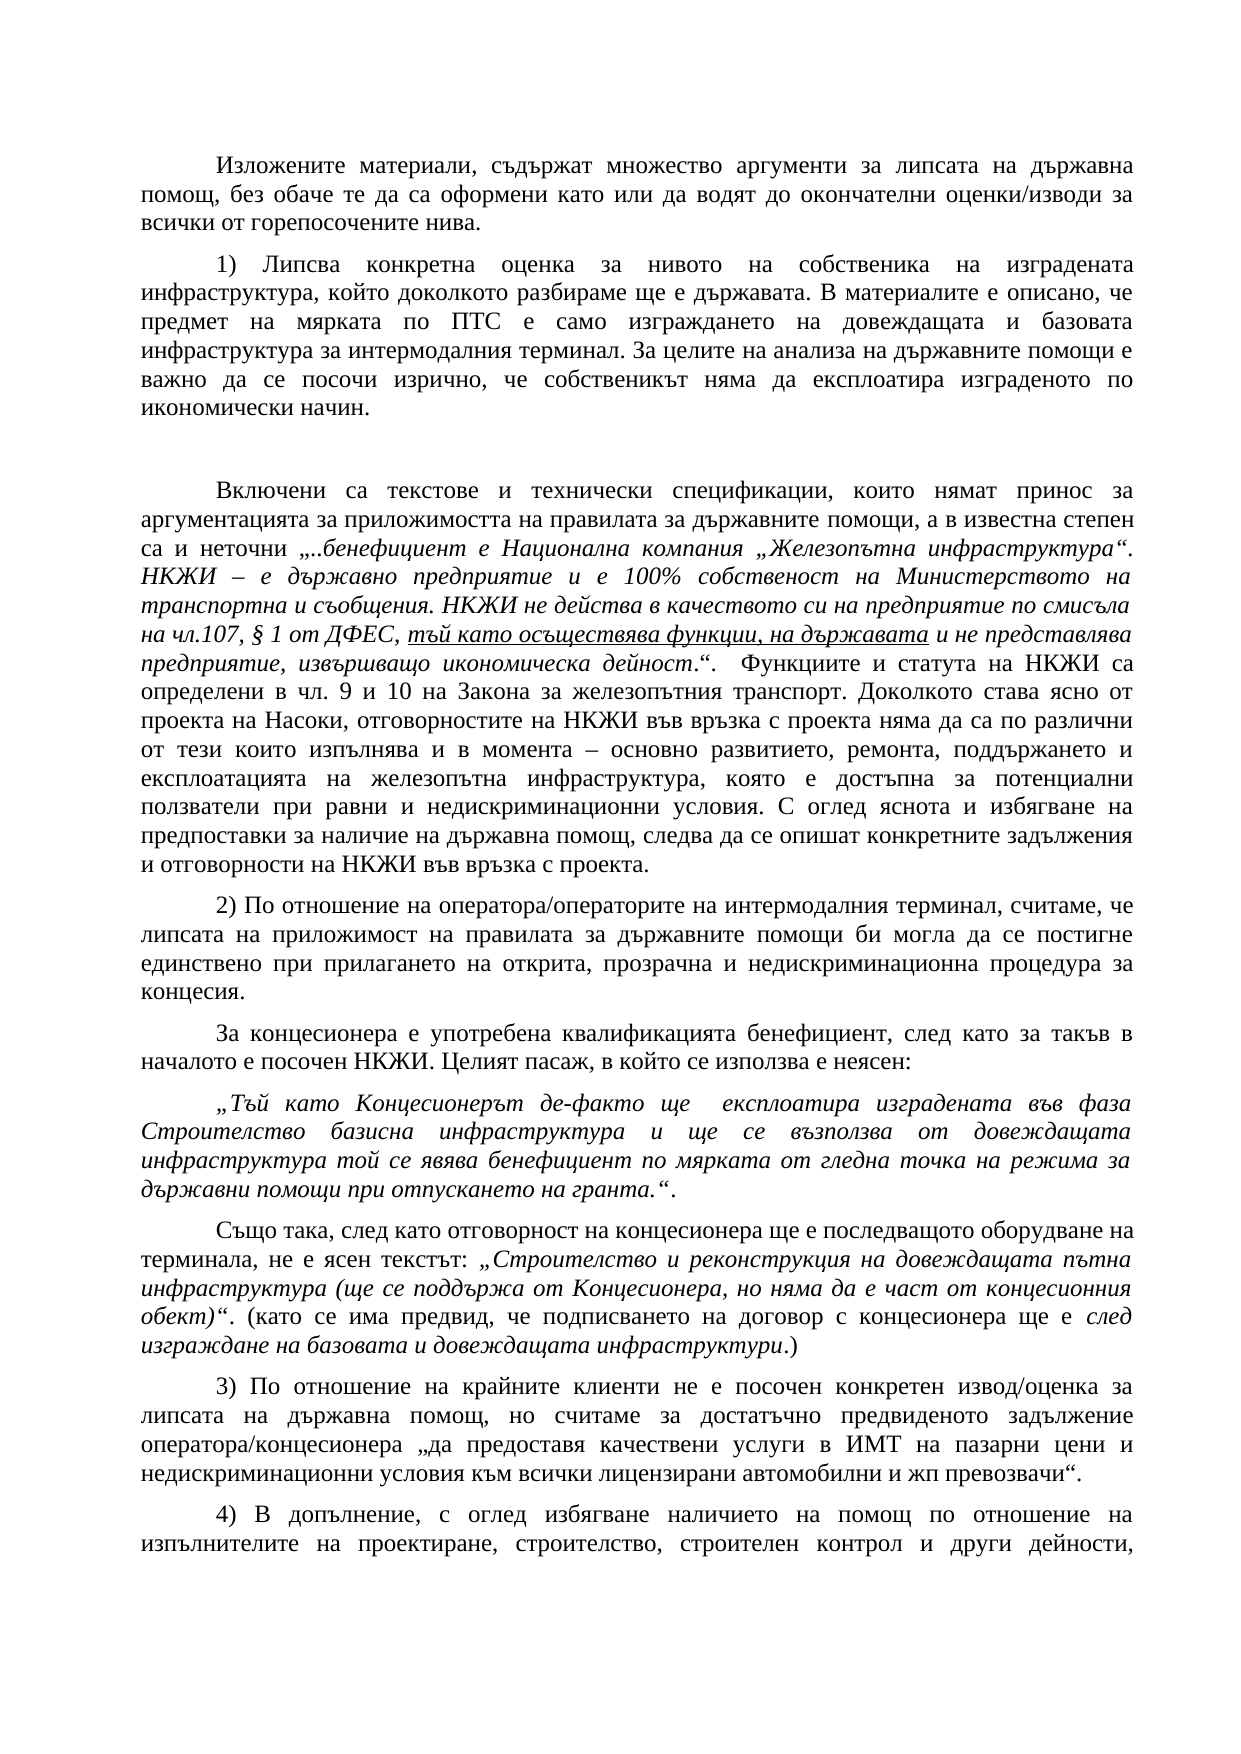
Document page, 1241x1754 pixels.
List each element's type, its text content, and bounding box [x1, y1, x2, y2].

text За концесионера е употребена квалификацията бенефициент, след като за такъв в началото е посочен НКЖИ. Целият пасаж, в който се използва е неясен: [141, 1018, 1134, 1075]
text 3) По отношение на крайните клиенти не е посочен конкретен извод/оценка за липсата на държавна помощ, но считаме за достатъчно предвиденото задължение оператора/концесионера „да предоставя качествени услуги в ИМТ на пазарни цени и недискриминационни условия към всички лицензирани автомобилни и жп превозвачи“. [141, 1371, 1134, 1486]
text Също така, след като отговорност на концесионера ще е последващото оборудване на терминала, не е ясен текстът: „Строителство и реконструкция на довеждащата пътна инфраструктура (ще се поддържа от Концесионера, но няма да е част от концесионния обект)“. (като се има предвид, че подписването на договор с концесионера ще е след изграждане на базовата и довеждащата инфраструктури.) [141, 1215, 1134, 1359]
text „Тъй като Концесионерът де-факто ще експлоатира изградената във фаза Строителство базисна инфраструктура и ще се възползва от довеждащата инфраструктура той се явява бенефициент по мярката от гледна точка на режима за държавни помощи при отпускането на гранта.“. [141, 1088, 1134, 1203]
text Включени са текстове и технически спецификации, които нямат принос за аргументацията за приложимостта на правилата за държавните помощи, а в известна степен са и неточни „..бенефициент е Национална компания „Железопътна инфраструктура“. НКЖИ – е държавно предприятие и е 100% собственост на Министерството на транспортна и съобщения. НКЖИ не действа в качеството си на предприятие по смисъла на чл.107, § 1 от ДФЕС, тъй като осъществява функции, на държавата и не представлява предприятие, извършващо икономическа дейност.“. Функциите и статута на НКЖИ са определени в чл. 9 и 10 на Закона за железопътния транспорт. Доколкото става ясно от проекта на Насоки, отговорностите на НКЖИ във връзка с проекта няма да са по различни от тези които изпълнява и в момента – основно развитието, ремонта, поддържането и експлоатацията на железопътна инфраструктура, която е достъпна за потенциални ползватели при равни и недискриминационни условия. С оглед яснота и избягване на предпоставки за наличие на държавна помощ, следва да се опишат конкретните задължения и отговорности на НКЖИ във връзка с проекта. [141, 475, 1134, 878]
text Изложените материали, съдържат множество аргументи за липсата на държавна помощ, без обаче те да са оформени като или да водят до окончателни оценки/изводи за всички от горепосочените нива. [141, 150, 1134, 236]
text 1) Липсва конкретна оценка за нивото на собственика на изградената инфраструктура, който доколкото разбираме ще е държавата. В материалите е описано, че предмет на мярката по ПТС е само изграждането на довеждащата и базовата инфраструктура за интермодалния терминал. За целите на анализа на държавните помощи е важно да се посочи изрично, че собственикът няма да експлоатира изграденото по икономически начин. [141, 249, 1134, 421]
text 2) По отношение на оператора/операторите на интермодалния терминал, считаме, че липсата на приложимост на правилата за държавните помощи би могла да се постигне единствено при прилагането на открита, прозрачна и недискриминационна процедура за концесия. [141, 890, 1134, 1005]
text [141, 1499, 1134, 1556]
